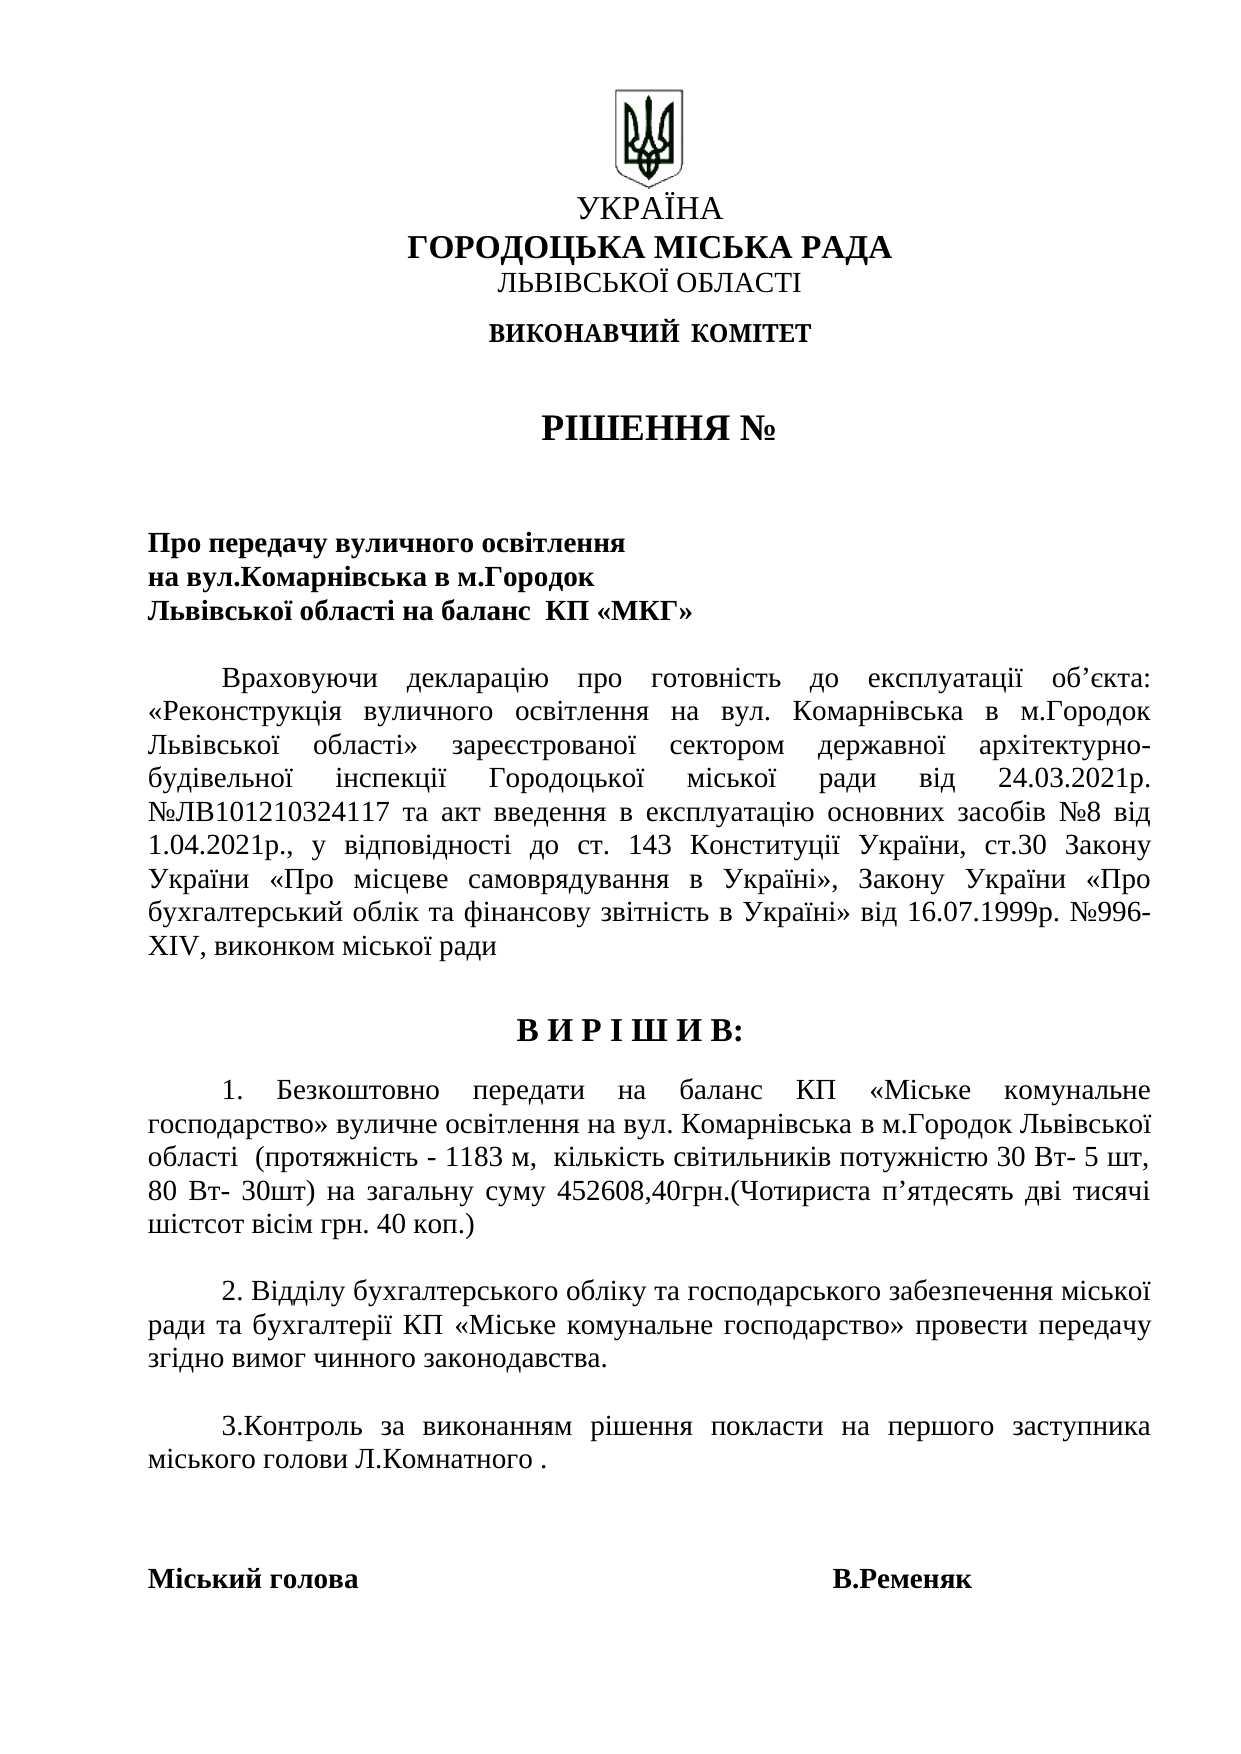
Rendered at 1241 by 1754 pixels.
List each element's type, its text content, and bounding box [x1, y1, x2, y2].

text 1. Безкоштовно передати на баланс КП «Міське комунальне господарство» вуличне освітлення на вул. Комарнівська в м.Городок Львівської області (протяжність - 1183 м, кількість світильників потужністю 30 Вт- 5 шт, 80 Вт- 30шт) на загальну суму 452608,40грн.(Чотириста п’ятдесять дві тисячі шістсот вісім грн. 40 коп.) [148, 1072, 1152, 1240]
text ЛЬВІВСЬКОЇ ОБЛАСТІ [148, 265, 1152, 299]
text ГОРОДОЦЬКА МІСЬКА РАДА [148, 227, 1152, 265]
text Враховуючи декларацію про готовність до експлуатації об’єкта: «Реконструкція вуличного освітлення на вул. Комарнівська в м.Городок Львівської області» зареєстрованої сектором державної архітектурно-будівельної інспекції Городоцької міської ради від 24.03.2021р. №ЛВ101210324117 та акт введення в експлуатацію основних засобів №8 від 1.04.2021р., у відповідності до ст. 143 Конституції України, ст.30 Закону України «Про місцеве самоврядування в Україні», Закону України «Про бухгалтерський облік та фінансову звітність в Україні» від 16.07.1999р. №996-ХІV, виконком міської ради [148, 660, 1152, 962]
text РІШЕННЯ № [148, 406, 1171, 449]
text 2. Відділу бухгалтерського обліку та господарського забезпечення міської ради та бухгалтерії КП «Міське комунальне господарство» провести передачу згідно вимог чинного законодавства. [148, 1273, 1152, 1374]
text 3.Контроль за виконанням рішення покласти на першого заступника міського голови Л.Комнатного . [148, 1408, 1152, 1475]
text Міський голова В.Ременяк [148, 1561, 1152, 1595]
text УКРАЇНА [148, 188, 1152, 227]
text на вул.Комарнівська в м.Городок [148, 559, 1152, 593]
text Львівської області на баланс КП «МКГ» [148, 593, 1152, 626]
picture [614, 88, 685, 189]
text ВИКОНАВЧИЙ КОМІТЕТ [148, 319, 1152, 348]
text Про передачу вуличного освітлення [148, 526, 1152, 559]
text В И Р І Ш И В: [423, 1010, 1152, 1048]
